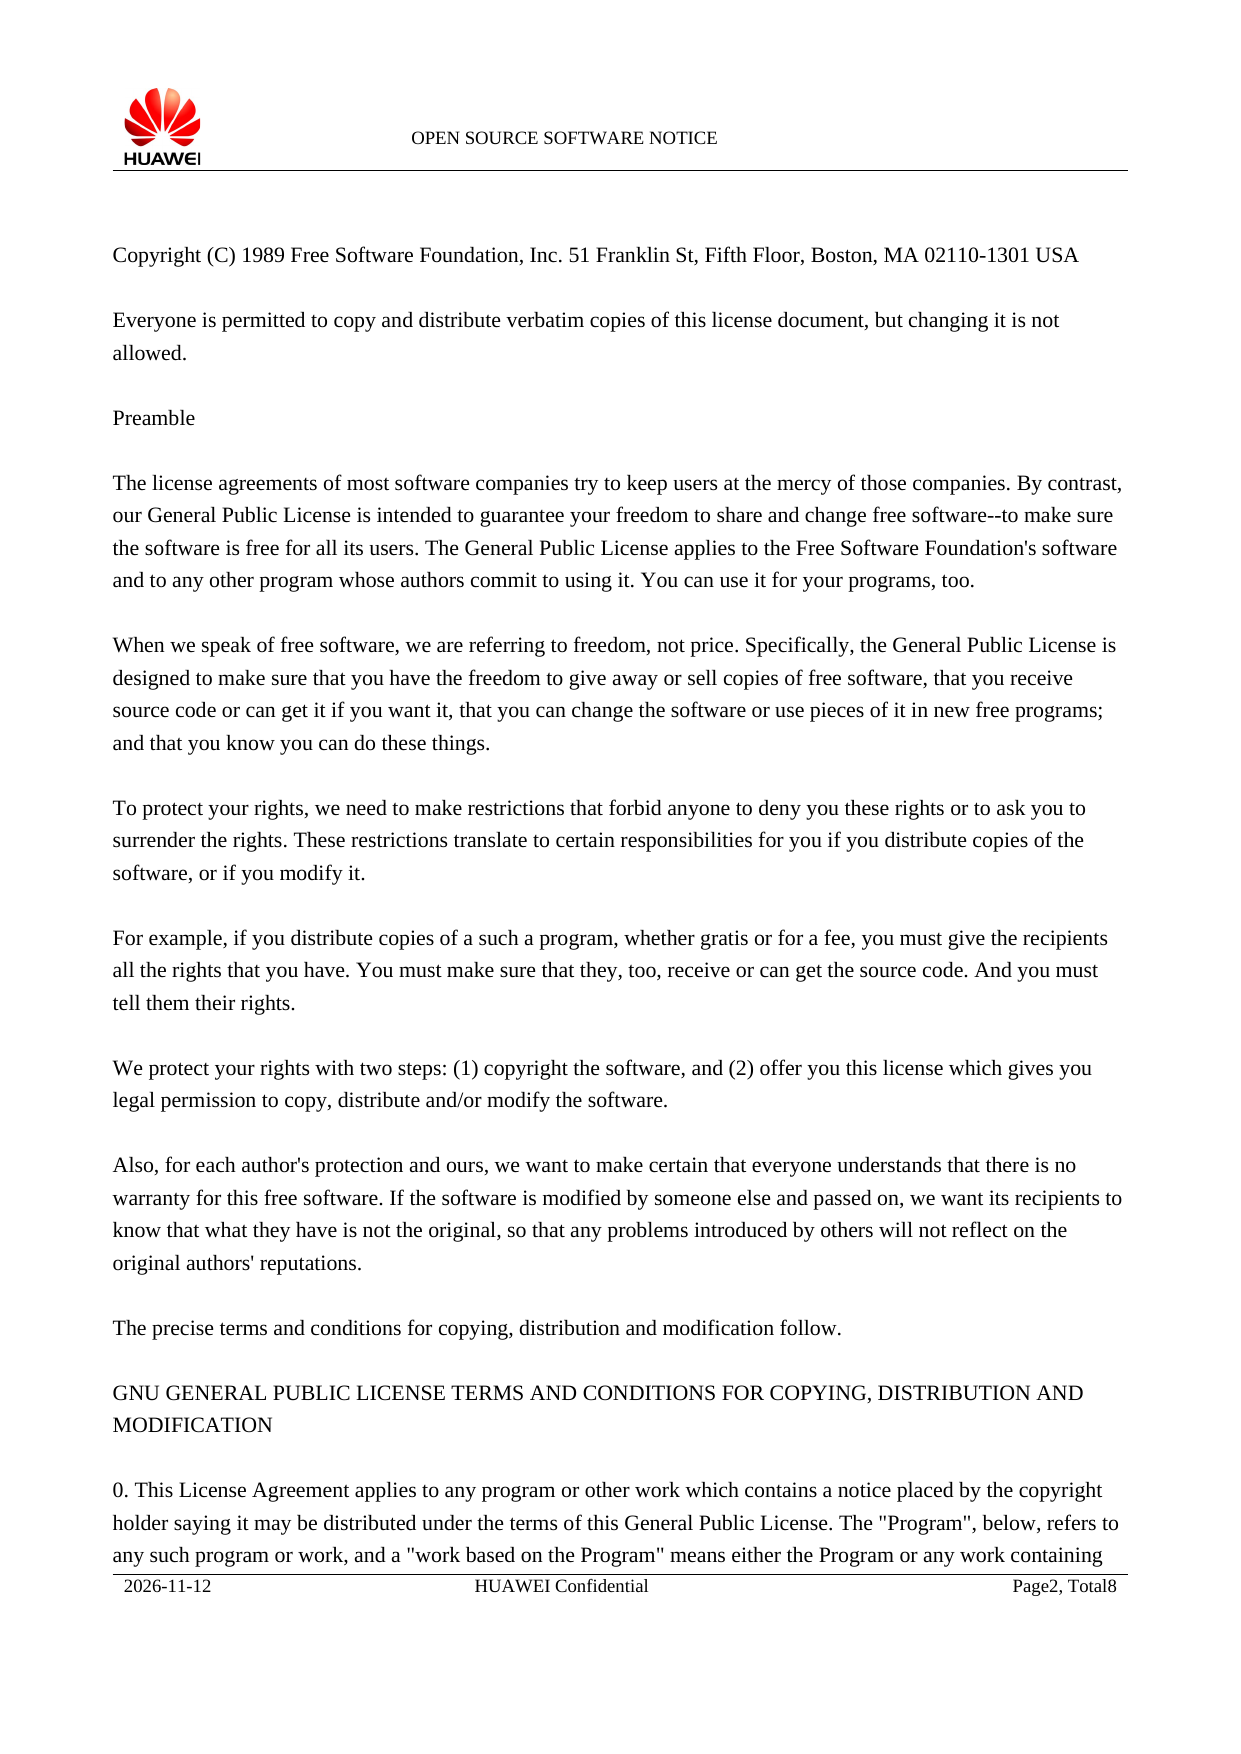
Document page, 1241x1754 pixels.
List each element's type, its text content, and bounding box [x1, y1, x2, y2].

picture [124, 88, 201, 165]
